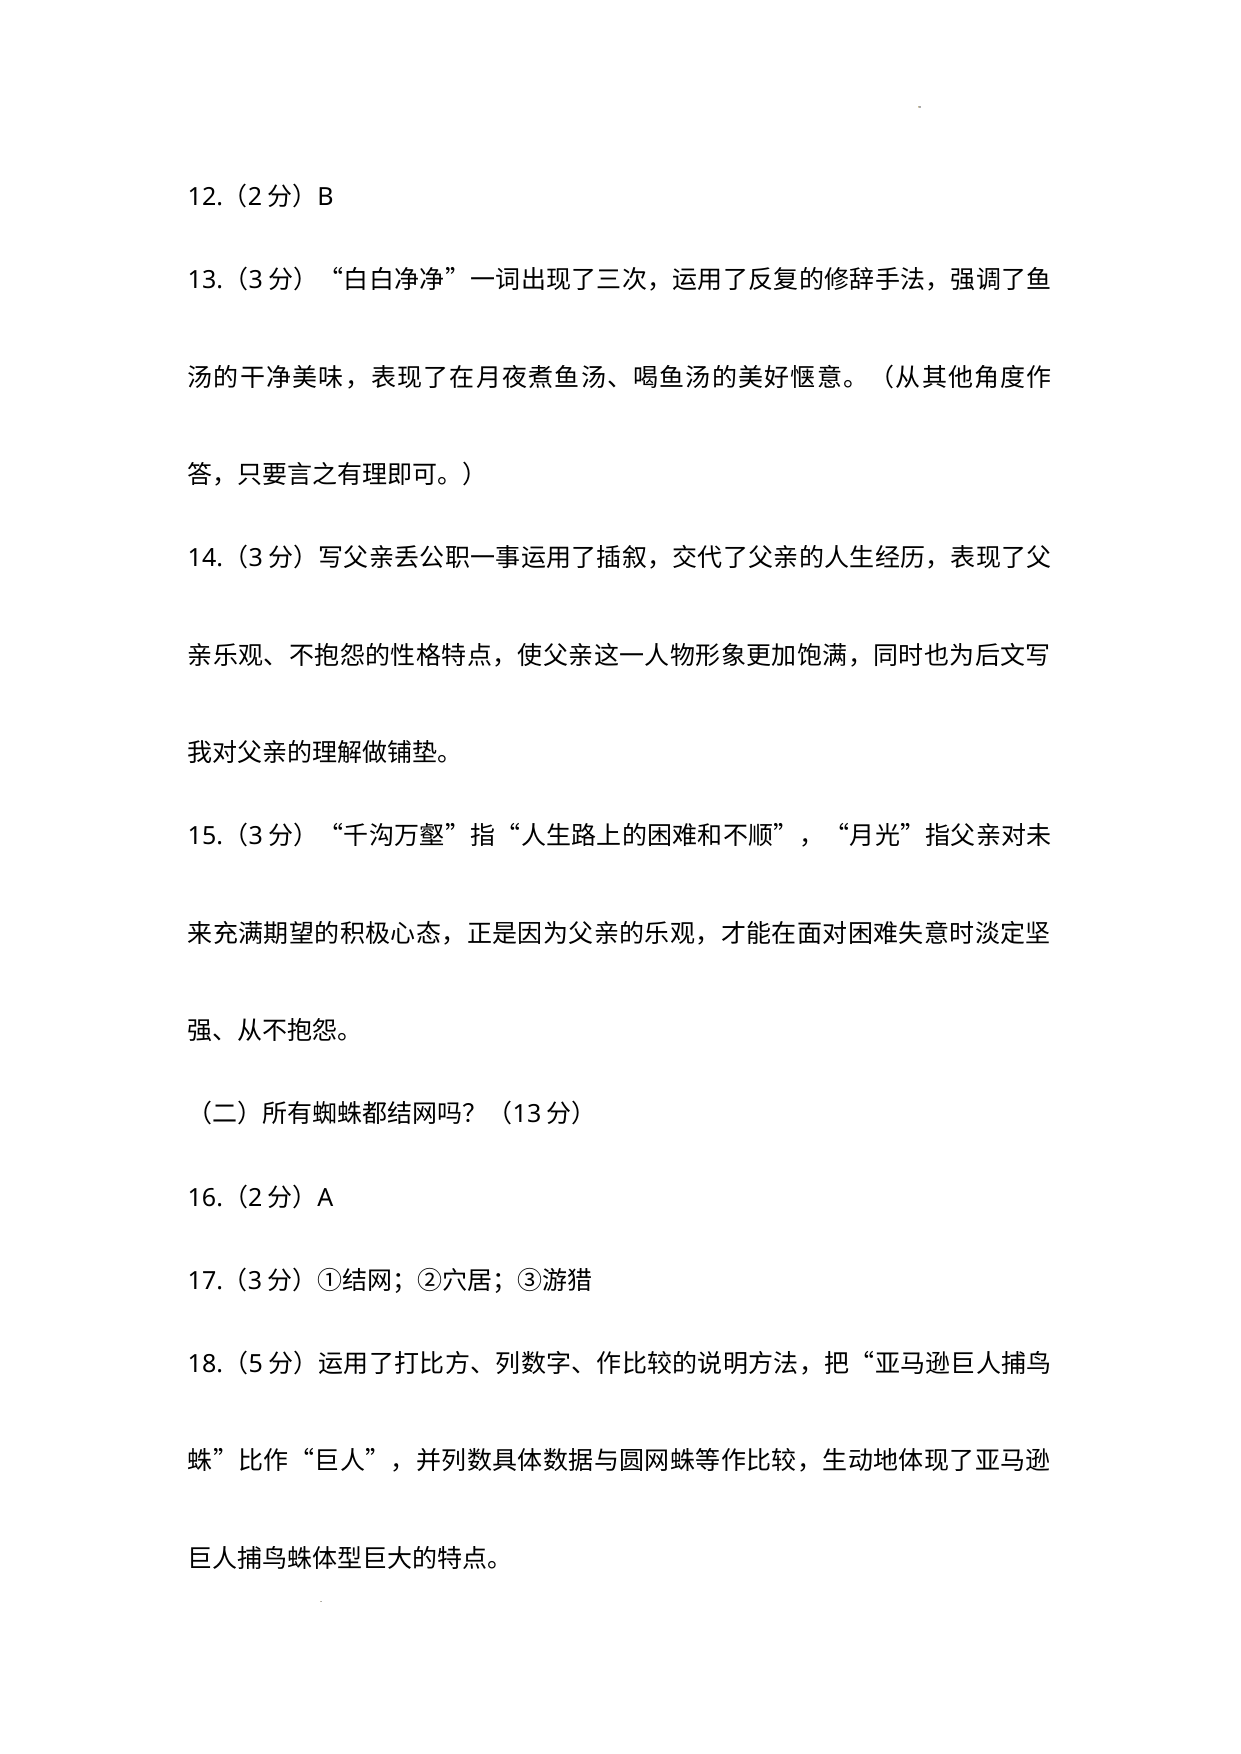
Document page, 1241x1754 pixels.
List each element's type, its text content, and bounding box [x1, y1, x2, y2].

text 16.（2分）A [187, 1163, 1053, 1228]
text 18.（5分）运用了打比方、列数字、作比较的说明方法，把“亚马逊巨人捕鸟蛛”比作“巨人”，并列数具体数据与圆网蛛等作比较，生动地体现了亚马逊巨人捕鸟蛛体型巨大的特点。 [187, 1329, 1053, 1589]
text 12.（2分）B [187, 162, 1053, 227]
text 15.（3分）“千沟万壑”指“人生路上的困难和不顺”，“月光”指父亲对未来充满期望的积极心态，正是因为父亲的乐观，才能在面对困难失意时淡定坚强、从不抱怨。 [187, 801, 1053, 1061]
text （二）所有蜘蛛都结网吗？（13分） [187, 1079, 1053, 1144]
text 13.（3分）“白白净净”一词出现了三次，运用了反复的修辞手法，强调了鱼汤的干净美味，表现了在月夜煮鱼汤、喝鱼汤的美好惬意。（从其他角度作答，只要言之有理即可。） [187, 245, 1053, 505]
text 17.（3分）①结网；②穴居；③游猎 [187, 1246, 1053, 1311]
text 14.（3分）写父亲丢公职一事运用了插叙，交代了父亲的人生经历，表现了父亲乐观、不抱怨的性格特点，使父亲这一人物形象更加饱满，同时也为后文写我对父亲的理解做铺垫。 [187, 523, 1053, 783]
